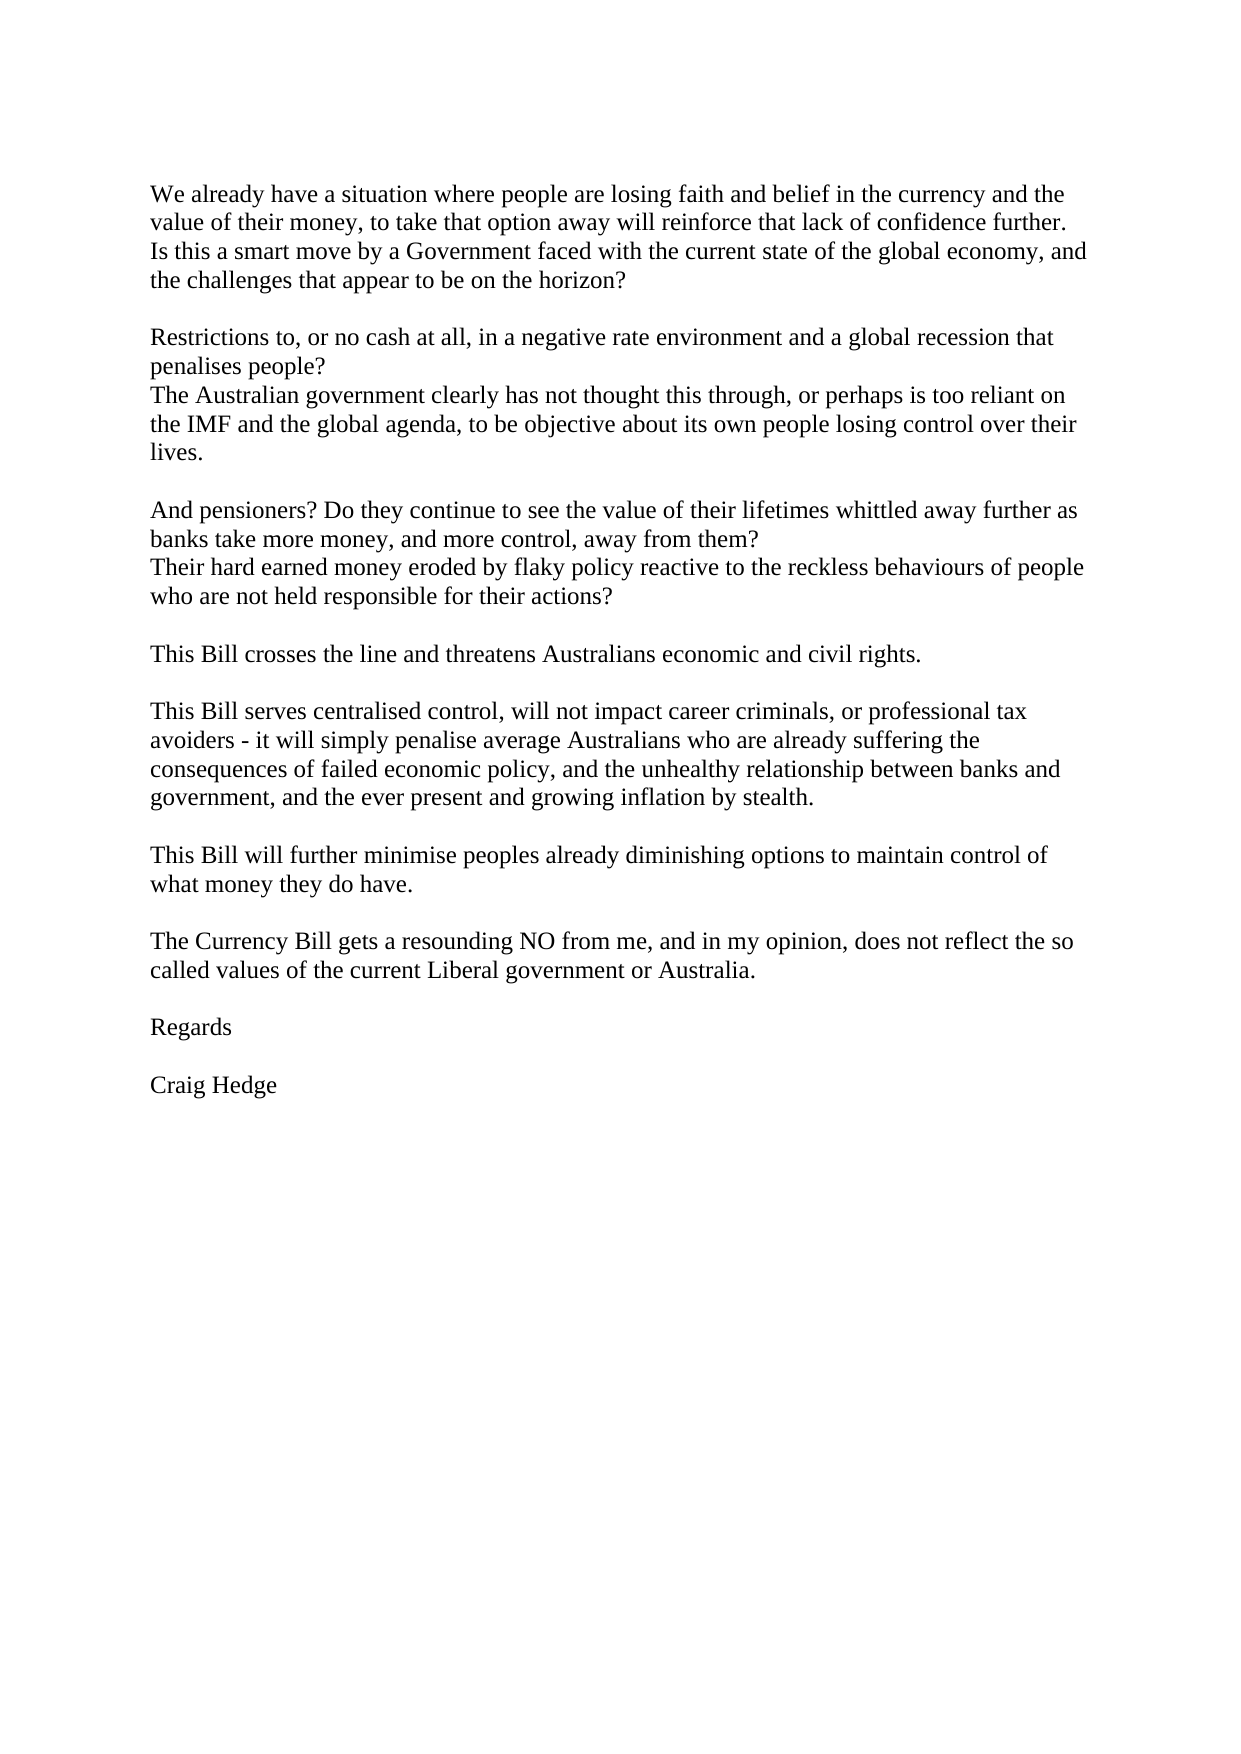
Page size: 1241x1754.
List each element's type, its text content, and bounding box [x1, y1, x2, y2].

text This Bill will further minimise peoples already diminishing options to maintain control of what money they do have. [150, 840, 1090, 897]
text The Currency Bill gets a resounding NO from me, and in my opinion, does not reflect the so called values of the current Liberal government or Australia. [150, 926, 1090, 984]
text We already have a situation where people are losing faith and belief in the currency and the value of their money, to take that option away will reinforce that lack of confidence further. [150, 179, 1090, 236]
text This Bill serves centralised control, will not impact career criminals, or professional tax avoiders - it will simply penalise average Australians who are already suffering the consequences of failed economic policy, and the unhealthy relationship between banks and government, and the ever present and growing inflation by stealth. [150, 696, 1090, 811]
text The Australian government clearly has not thought this through, or perhaps is too reliant on the IMF and the global agenda, to be objective about its own people losing control over their lives. [150, 380, 1090, 466]
text Craig Hedge [150, 1070, 1090, 1099]
text Restrictions to, or no cash at all, in a negative rate environment and a global recession that penalises people? [150, 322, 1090, 380]
text This Bill crosses the line and threatens Australians economic and civil rights. [150, 639, 1090, 667]
text Is this a smart move by a Government faced with the current state of the global economy, and the challenges that appear to be on the horizon? [150, 236, 1090, 294]
text And pensioners? Do they continue to see the value of their lifetimes whittled away further as banks take more money, and more control, away from them? [150, 495, 1090, 552]
text Regards [150, 1012, 1090, 1041]
text Their hard earned money eroded by flaky policy reactive to the reckless behaviours of people who are not held responsible for their actions? [150, 552, 1090, 610]
